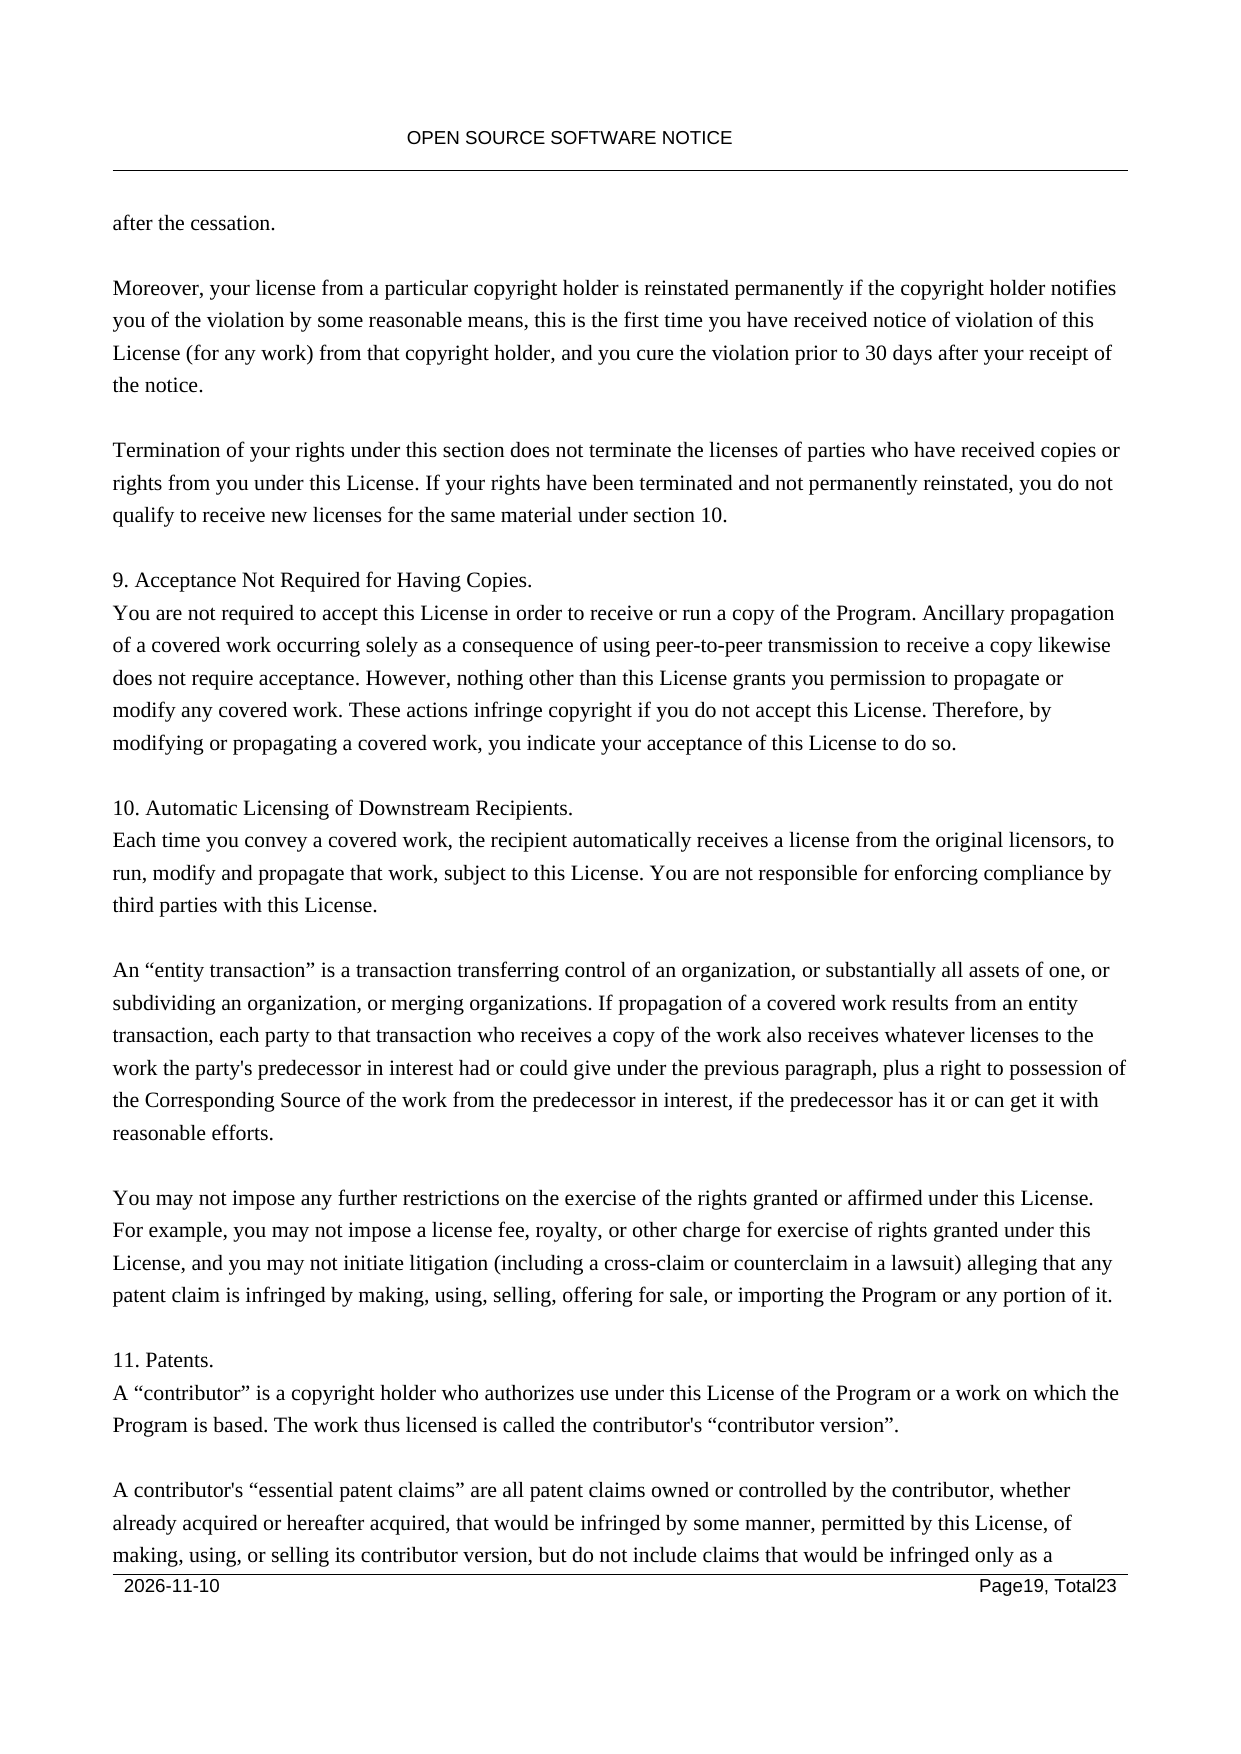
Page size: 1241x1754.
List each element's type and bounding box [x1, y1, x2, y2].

text [112, 206, 1128, 1571]
